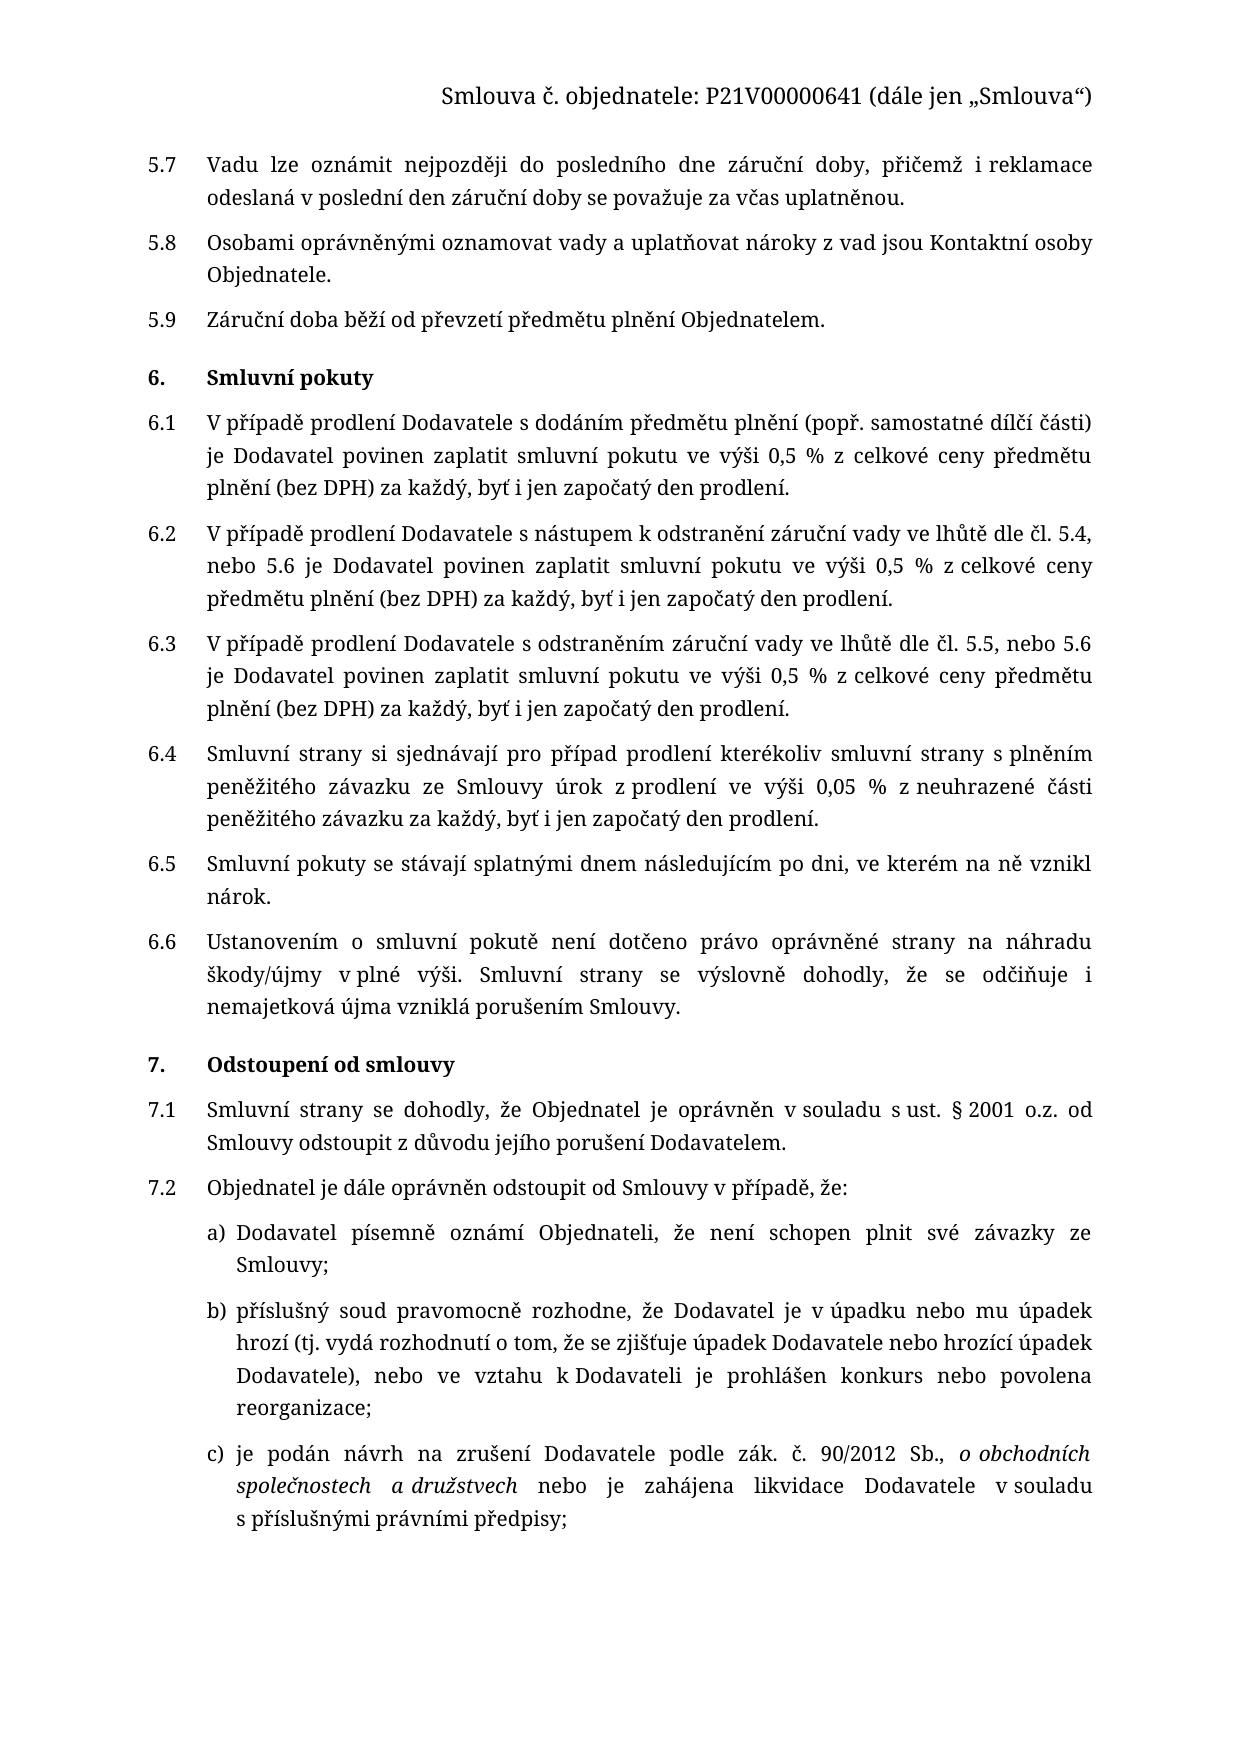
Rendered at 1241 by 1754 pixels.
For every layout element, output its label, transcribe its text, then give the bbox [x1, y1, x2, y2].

list Smluvní strany se dohodly, že Objednatel je oprávněn v souladu s ust. § 2001 o.z. od Smlouvy odstoupit z důvodu jejího porušení Dodavatelem. [148, 1095, 1093, 1156]
list Objednatel je dále oprávněn odstoupit od Smlouvy v případě, že: [148, 1173, 1093, 1201]
list V případě prodlení Dodavatele s odstraněním záruční vady ve lhůtě dle čl. 5.5, nebo 5.6 je Dodavatel povinen zaplatit smluvní pokutu ve výši 0,5 % z celkové ceny předmětu plnění (bez DPH) za každý, byť i jen započatý den prodlení. [148, 629, 1093, 723]
list je podán návrh na zrušení Dodavatele podle zák. č. 90/2012 Sb., o obchodních společnostech a družstvech nebo je zahájena likvidace Dodavatele v souladu s příslušnými právními předpisy; [207, 1439, 1093, 1532]
list Vadu lze oznámit nejpozději do posledního dne záruční doby, přičemž i reklamace odeslaná v poslední den záruční doby se považuje za včas uplatněnou. [148, 150, 1093, 211]
list Smluvní pokuty [148, 363, 1093, 392]
list Smluvní pokuty se stávají splatnými dnem následujícím po dni, ve kterém na ně vznikl nárok. [148, 849, 1093, 911]
list V případě prodlení Dodavatele s nástupem k odstranění záruční vady ve lhůtě dle čl. 5.4, nebo 5.6 je Dodavatel povinen zaplatit smluvní pokutu ve výši 0,5 % z celkové ceny předmětu plnění (bez DPH) za každý, byť i jen započatý den prodlení. [148, 519, 1093, 612]
list Odstoupení od smlouvy [148, 1050, 1093, 1078]
list příslušný soud pravomocně rozhodne, že Dodavatel je v úpadku nebo mu úpadek hrozí (tj. vydá rozhodnutí o tom, že se zjišťuje úpadek Dodavatele nebo hrozící úpadek Dodavatele), nebo ve vztahu k Dodavateli je prohlášen konkurs nebo povolena reorganizace; [207, 1296, 1093, 1422]
list Záruční doba běží od převzetí předmětu plnění Objednatelem. [148, 306, 1093, 334]
list Ustanovením o smluvní pokutě není dotčeno právo oprávněné strany na náhradu škody/újmy v plné výši. Smluvní strany se výslovně dohodly, že se odčiňuje i nemajetková újma vzniklá porušením Smlouvy. [148, 927, 1093, 1021]
list V případě prodlení Dodavatele s dodáním předmětu plnění (popř. samostatné dílčí části) je Dodavatel povinen zaplatit smluvní pokutu ve výši 0,5 % z celkové ceny předmětu plnění (bez DPH) za každý, byť i jen započatý den prodlení. [148, 408, 1093, 502]
list Smluvní strany si sjednávají pro případ prodlení kterékoliv smluvní strany s plněním peněžitého závazku ze Smlouvy úrok z prodlení ve výši 0,05 % z neuhrazené části peněžitého závazku za každý, byť i jen započatý den prodlení. [148, 739, 1093, 833]
list Osobami oprávněnými oznamovat vady a uplatňovat nároky z vad jsou Kontaktní osoby Objednatele. [148, 228, 1093, 289]
list Dodavatel písemně oznámí Objednateli, že není schopen plnit své závazky ze Smlouvy; [207, 1218, 1093, 1279]
